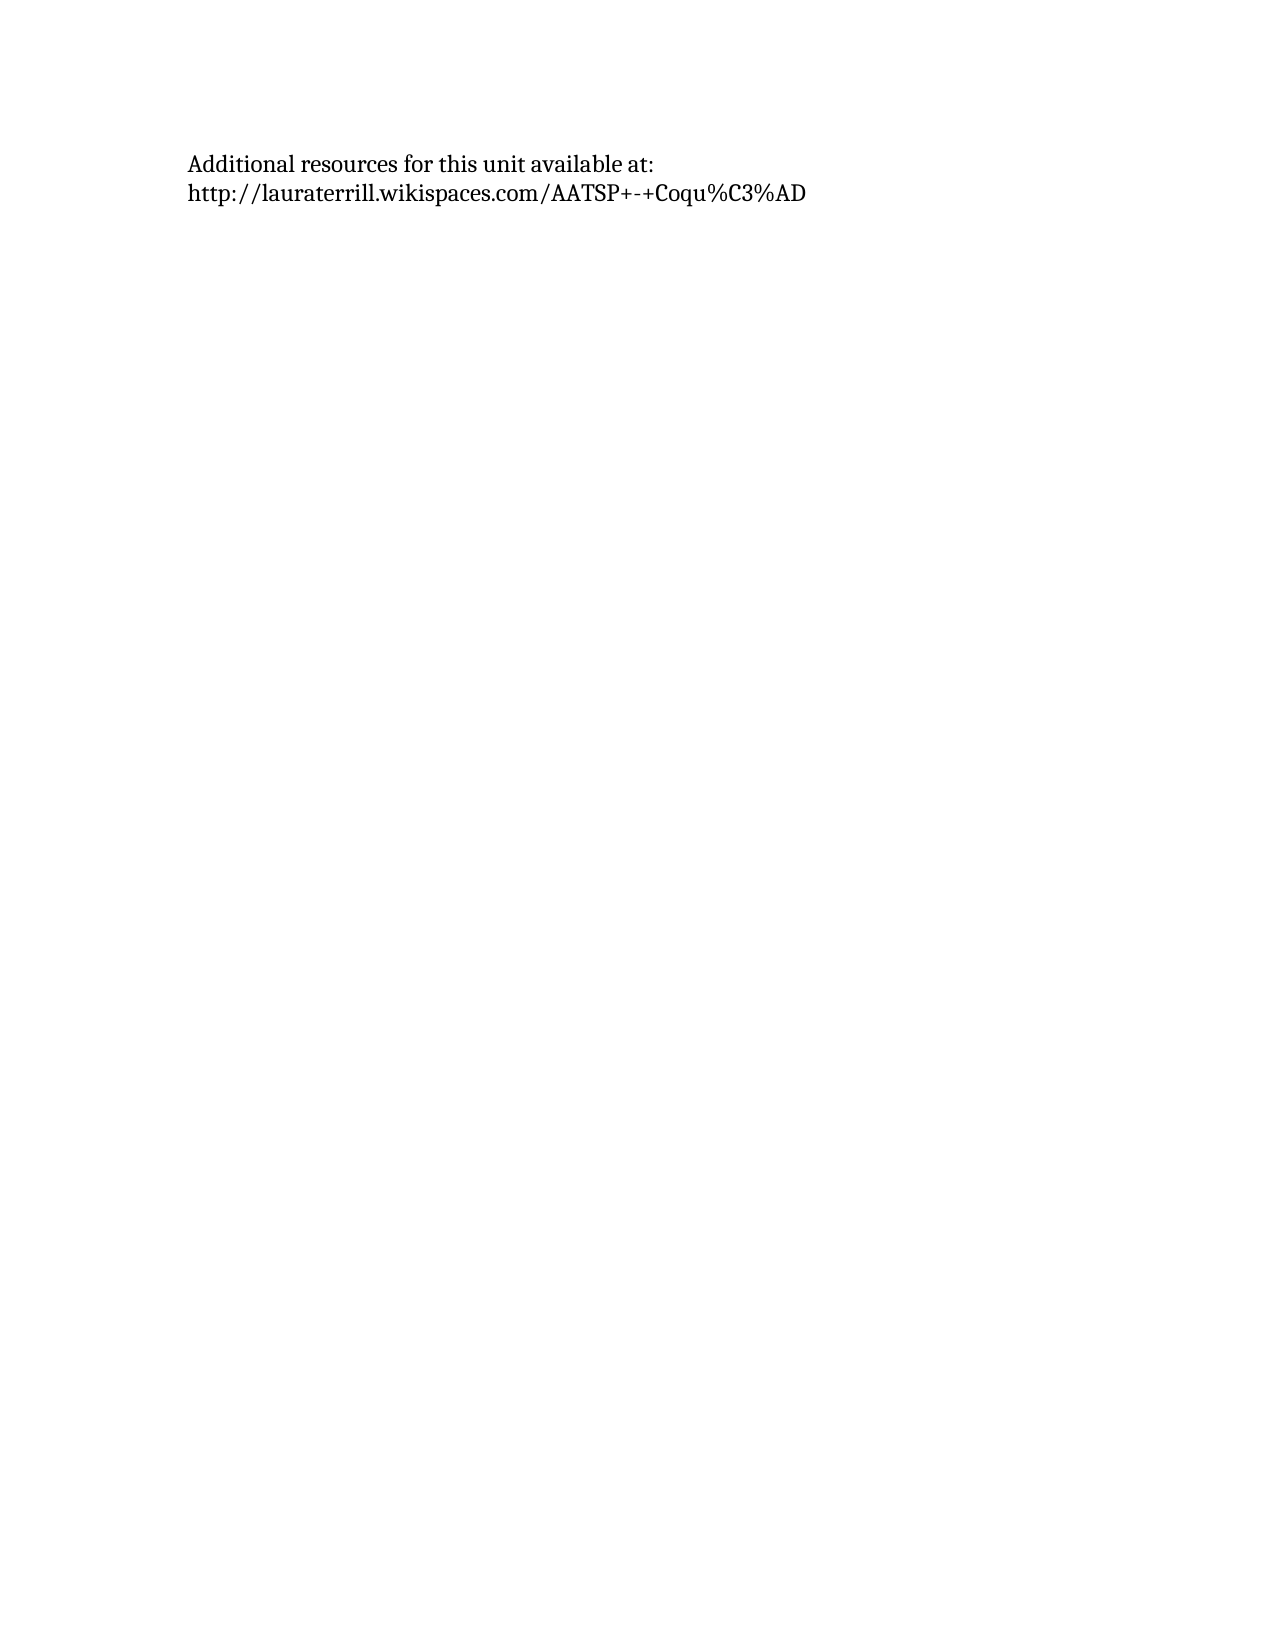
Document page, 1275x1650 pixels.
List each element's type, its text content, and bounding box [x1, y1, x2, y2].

text Additional resources for this unit available at: http://lauraterrill.wikispaces.com/AATSP+-+Coqu%C3%AD [187, 150, 1087, 207]
